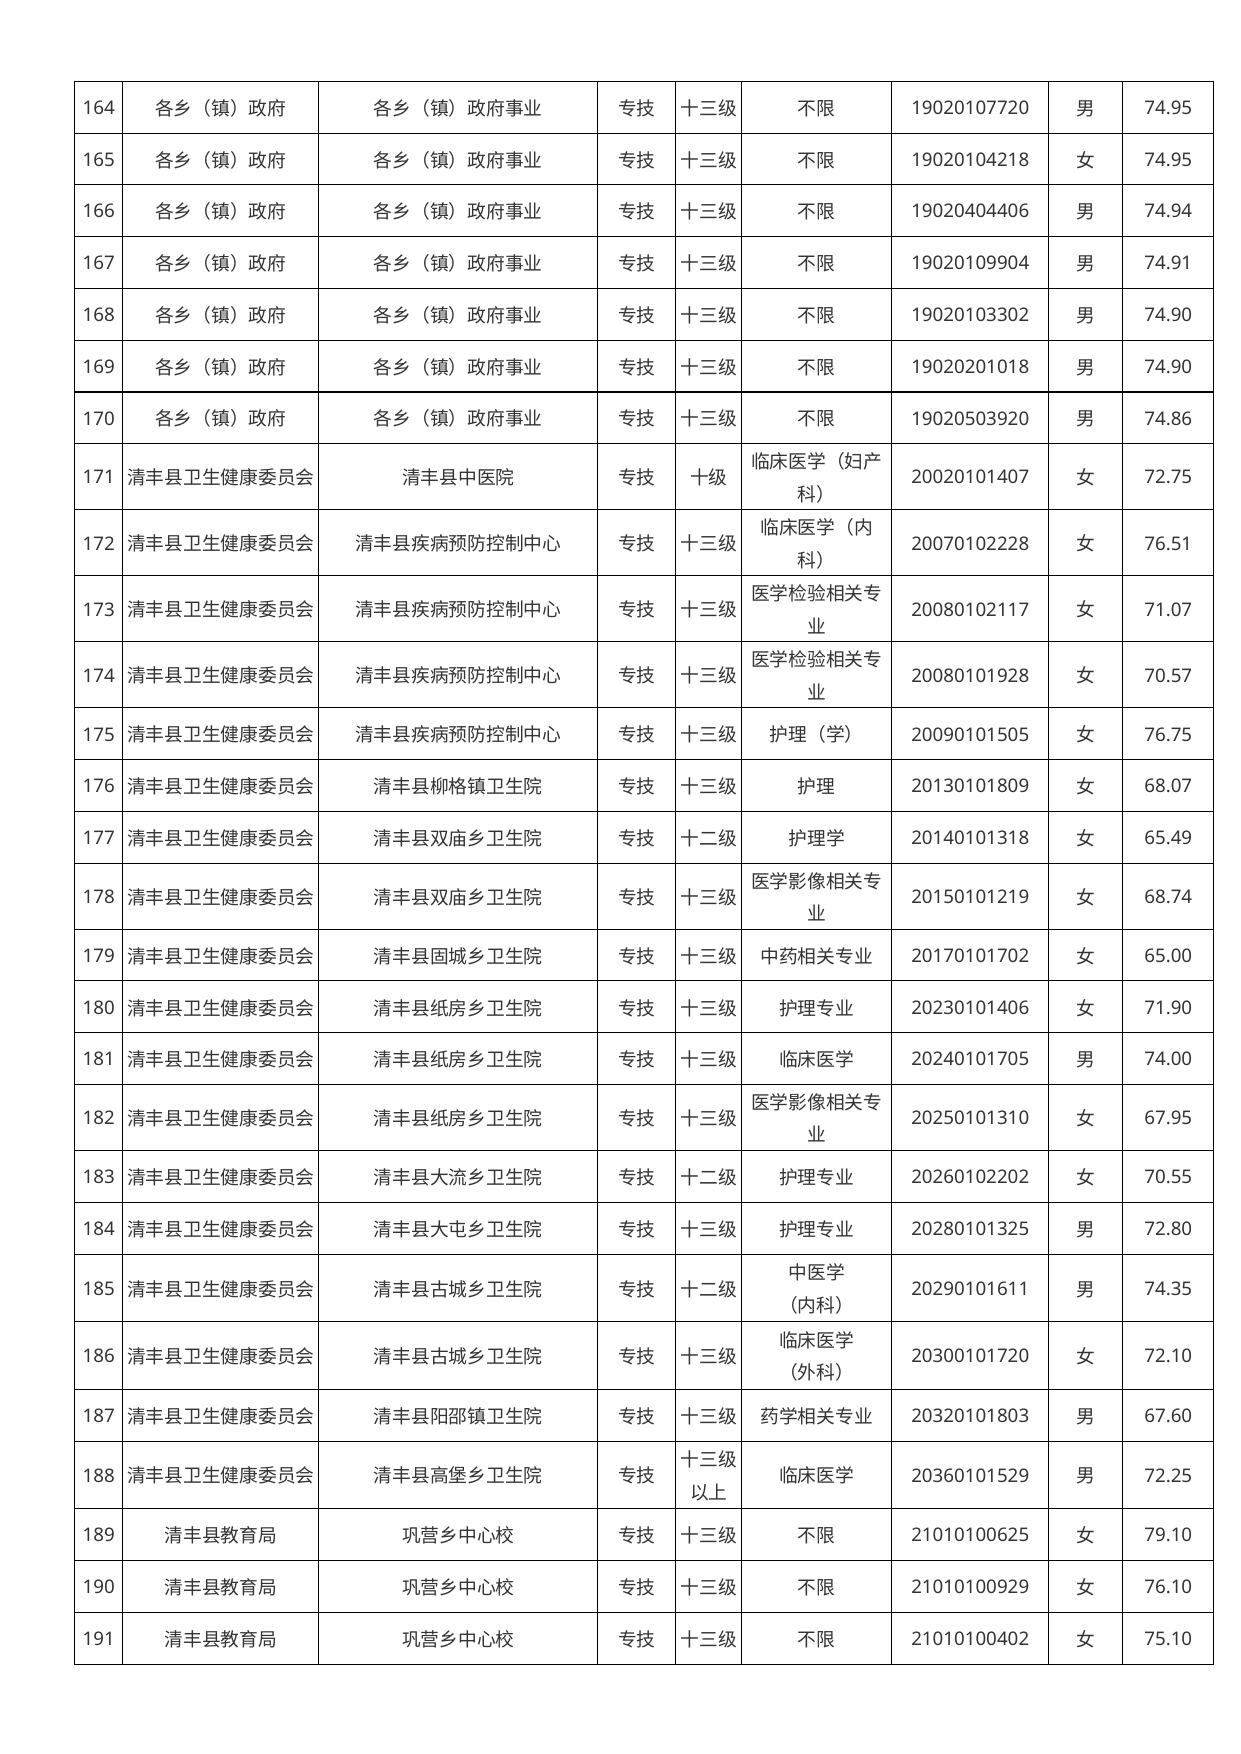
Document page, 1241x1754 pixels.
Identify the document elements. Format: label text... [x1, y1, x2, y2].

table_cell 74.86 [1123, 393, 1213, 443]
table_cell 十级 [676, 444, 741, 509]
table_cell 68.07 [1123, 760, 1213, 811]
table_cell 72.80 [1123, 1203, 1213, 1253]
table_cell 68.74 [1123, 864, 1213, 929]
table_cell 19020104218 [892, 134, 1048, 184]
table_cell 专技 [598, 1390, 675, 1441]
table_cell 各乡（镇）政府 [123, 134, 318, 184]
table_cell 医学影像相关专业 [742, 1085, 891, 1150]
table_cell 清丰县阳邵镇卫生院 [319, 1390, 597, 1441]
table_cell 178 [75, 864, 122, 929]
table_cell 男 [1049, 1390, 1122, 1441]
table_cell 175 [75, 708, 122, 759]
table_cell 各乡（镇）政府 [123, 393, 318, 443]
table_cell 男 [1049, 341, 1122, 391]
table_cell 清丰县卫生健康委员会 [123, 510, 318, 575]
table_cell 护理学 [742, 812, 891, 863]
table_cell 专技 [598, 1151, 675, 1202]
table_cell 21010100402 [892, 1613, 1048, 1663]
table_cell 19020103302 [892, 289, 1048, 339]
table_cell 清丰县高堡乡卫生院 [319, 1442, 597, 1508]
table_cell 清丰县纸房乡卫生院 [319, 1085, 597, 1150]
table_cell 女 [1049, 1561, 1122, 1612]
table_cell 76.75 [1123, 708, 1213, 759]
table_cell 72.75 [1123, 444, 1213, 509]
table_cell 177 [75, 812, 122, 863]
table_cell 专技 [598, 576, 675, 641]
table_cell 十三级 [676, 289, 741, 339]
table_cell 190 [75, 1561, 122, 1612]
table_cell 专技 [598, 393, 675, 443]
table_cell 清丰县古城乡卫生院 [319, 1255, 597, 1321]
table_cell 女 [1049, 930, 1122, 980]
table_cell 临床医学 （外科） [742, 1322, 891, 1389]
table_cell 清丰县卫生健康委员会 [123, 812, 318, 863]
table_cell 十三级 [676, 1561, 741, 1612]
table_cell 20260102202 [892, 1151, 1048, 1202]
table_cell 76.51 [1123, 510, 1213, 575]
table_cell 179 [75, 930, 122, 980]
table_cell 20080101928 [892, 642, 1048, 707]
table_cell 165 [75, 134, 122, 184]
table_cell 十三级 [676, 510, 741, 575]
table_cell 各乡（镇）政府事业 [319, 185, 597, 236]
table_cell 十三级 [676, 185, 741, 236]
table_cell 168 [75, 289, 122, 339]
table_cell 74.95 [1123, 82, 1213, 132]
table_cell 清丰县卫生健康委员会 [123, 576, 318, 641]
table_cell 十三级 [676, 1203, 741, 1253]
table_cell 护理专业 [742, 1151, 891, 1202]
table_cell 巩营乡中心校 [319, 1613, 597, 1663]
table_cell 专技 [598, 341, 675, 391]
table_cell 清丰县大屯乡卫生院 [319, 1203, 597, 1253]
table_cell 清丰县卫生健康委员会 [123, 1322, 318, 1389]
table_cell 十三级 [676, 930, 741, 980]
table_cell 74.95 [1123, 134, 1213, 184]
table_cell 临床医学（妇产科） [742, 444, 891, 509]
table_cell 20300101720 [892, 1322, 1048, 1389]
table_cell 专技 [598, 134, 675, 184]
table_cell 清丰县固城乡卫生院 [319, 930, 597, 980]
table_cell 十三级 [676, 1085, 741, 1150]
table_cell 护理专业 [742, 981, 891, 1032]
table_cell 十三级 [676, 1322, 741, 1389]
table_cell 中医学 （内科） [742, 1255, 891, 1321]
table_cell 清丰县柳格镇卫生院 [319, 760, 597, 811]
table_cell 清丰县卫生健康委员会 [123, 760, 318, 811]
table_cell 72.10 [1123, 1322, 1213, 1389]
table_cell 不限 [742, 82, 891, 132]
table_cell 清丰县卫生健康委员会 [123, 1255, 318, 1321]
table_cell 清丰县卫生健康委员会 [123, 1151, 318, 1202]
table_cell 护理专业 [742, 1203, 891, 1253]
table_cell 十二级 [676, 1255, 741, 1321]
table_cell 专技 [598, 1255, 675, 1321]
table_cell 十三级 [676, 1613, 741, 1663]
table_cell 女 [1049, 981, 1122, 1032]
table_cell 181 [75, 1033, 122, 1084]
table_cell 74.35 [1123, 1255, 1213, 1321]
table_cell 21010100929 [892, 1561, 1048, 1612]
table_cell 74.00 [1123, 1033, 1213, 1084]
table_cell 药学相关专业 [742, 1390, 891, 1441]
table_cell 各乡（镇）政府事业 [319, 237, 597, 288]
table_cell 164 [75, 82, 122, 132]
table_cell 不限 [742, 1613, 891, 1663]
table_cell 专技 [598, 708, 675, 759]
table_cell 清丰县卫生健康委员会 [123, 981, 318, 1032]
table_cell 专技 [598, 289, 675, 339]
table_cell 176 [75, 760, 122, 811]
table_cell 167 [75, 237, 122, 288]
table_cell 清丰县卫生健康委员会 [123, 1033, 318, 1084]
table_cell 中药相关专业 [742, 930, 891, 980]
table_cell 十三级 [676, 708, 741, 759]
table_cell 专技 [598, 82, 675, 132]
table_cell 十三级 [676, 341, 741, 391]
table_cell 十三级 [676, 237, 741, 288]
table_cell 19020107720 [892, 82, 1048, 132]
table_cell 清丰县卫生健康委员会 [123, 444, 318, 509]
table_cell 十三级 [676, 864, 741, 929]
table_cell 71.90 [1123, 981, 1213, 1032]
table_cell 女 [1049, 1613, 1122, 1663]
table_cell 十三级 [676, 1390, 741, 1441]
table_cell 清丰县纸房乡卫生院 [319, 1033, 597, 1084]
table_cell 临床医学 [742, 1442, 891, 1508]
table_cell 女 [1049, 510, 1122, 575]
table_cell 173 [75, 576, 122, 641]
table_cell 清丰县双庙乡卫生院 [319, 812, 597, 863]
table_cell 清丰县疾病预防控制中心 [319, 510, 597, 575]
table_cell 十三级 [676, 1033, 741, 1084]
table_cell 专技 [598, 642, 675, 707]
table_cell 专技 [598, 930, 675, 980]
table_cell 专技 [598, 864, 675, 929]
table_cell 男 [1049, 1033, 1122, 1084]
table_cell 180 [75, 981, 122, 1032]
table_cell 清丰县教育局 [123, 1561, 318, 1612]
table_cell 专技 [598, 1203, 675, 1253]
table_cell 护理 [742, 760, 891, 811]
table_cell 男 [1049, 237, 1122, 288]
table_cell 172 [75, 510, 122, 575]
table_cell 男 [1049, 1203, 1122, 1253]
table_cell 183 [75, 1151, 122, 1202]
table_cell 男 [1049, 185, 1122, 236]
table_cell 专技 [598, 1613, 675, 1663]
table_cell 护理（学） [742, 708, 891, 759]
table_cell 专技 [598, 1033, 675, 1084]
table_cell 20240101705 [892, 1033, 1048, 1084]
table_cell 191 [75, 1613, 122, 1663]
table_cell 清丰县双庙乡卫生院 [319, 864, 597, 929]
table_cell 清丰县教育局 [123, 1613, 318, 1663]
table_cell 临床医学（内科） [742, 510, 891, 575]
table_cell 188 [75, 1442, 122, 1508]
table_cell 医学影像相关专业 [742, 864, 891, 929]
table_cell 各乡（镇）政府 [123, 185, 318, 236]
table_cell 67.60 [1123, 1390, 1213, 1441]
table_cell 十二级 [676, 812, 741, 863]
table_cell 专技 [598, 510, 675, 575]
table_cell 清丰县卫生健康委员会 [123, 708, 318, 759]
table_cell 171 [75, 444, 122, 509]
table_cell 清丰县疾病预防控制中心 [319, 708, 597, 759]
table_cell 十三级 [676, 642, 741, 707]
table_cell 19020109904 [892, 237, 1048, 288]
table_cell 各乡（镇）政府事业 [319, 82, 597, 132]
table_cell 女 [1049, 1322, 1122, 1389]
table_cell 女 [1049, 864, 1122, 929]
table_cell 十三级以上 [676, 1442, 741, 1508]
table_cell 20080102117 [892, 576, 1048, 641]
table_cell 65.00 [1123, 930, 1213, 980]
table_cell 20150101219 [892, 864, 1048, 929]
table_cell 189 [75, 1509, 122, 1560]
table_cell 20130101809 [892, 760, 1048, 811]
table_cell 专技 [598, 1322, 675, 1389]
table_cell 清丰县卫生健康委员会 [123, 1085, 318, 1150]
table_cell 不限 [742, 393, 891, 443]
table_cell 65.49 [1123, 812, 1213, 863]
table_cell 各乡（镇）政府事业 [319, 134, 597, 184]
table_cell 20140101318 [892, 812, 1048, 863]
table_cell 19020201018 [892, 341, 1048, 391]
table_cell 174 [75, 642, 122, 707]
table_cell 74.94 [1123, 185, 1213, 236]
table_cell 医学检验相关专业 [742, 576, 891, 641]
table_cell 清丰县中医院 [319, 444, 597, 509]
table_cell 20280101325 [892, 1203, 1048, 1253]
table_cell 女 [1049, 642, 1122, 707]
table_cell 79.10 [1123, 1509, 1213, 1560]
table_cell 清丰县卫生健康委员会 [123, 1390, 318, 1441]
table_cell 女 [1049, 812, 1122, 863]
table_cell 清丰县卫生健康委员会 [123, 1203, 318, 1253]
table_cell 女 [1049, 576, 1122, 641]
table_cell 19020404406 [892, 185, 1048, 236]
table_cell 女 [1049, 760, 1122, 811]
table_cell 187 [75, 1390, 122, 1441]
table_cell 清丰县卫生健康委员会 [123, 1442, 318, 1508]
table_cell 专技 [598, 185, 675, 236]
table_cell 女 [1049, 708, 1122, 759]
table_cell 女 [1049, 134, 1122, 184]
table_cell 十三级 [676, 1509, 741, 1560]
table_cell 专技 [598, 444, 675, 509]
table_cell 各乡（镇）政府事业 [319, 289, 597, 339]
table_cell 女 [1049, 1085, 1122, 1150]
table_cell 75.10 [1123, 1613, 1213, 1663]
table_cell 不限 [742, 237, 891, 288]
table_cell 清丰县纸房乡卫生院 [319, 981, 597, 1032]
table_cell 十三级 [676, 576, 741, 641]
table_cell 74.90 [1123, 289, 1213, 339]
table_cell 男 [1049, 1442, 1122, 1508]
table_cell 十三级 [676, 760, 741, 811]
table_cell 各乡（镇）政府 [123, 82, 318, 132]
table_cell 巩营乡中心校 [319, 1509, 597, 1560]
table_cell 各乡（镇）政府事业 [319, 341, 597, 391]
table_cell 不限 [742, 185, 891, 236]
table_cell 专技 [598, 1509, 675, 1560]
table_cell 20250101310 [892, 1085, 1048, 1150]
table_cell 巩营乡中心校 [319, 1561, 597, 1612]
table_cell 不限 [742, 289, 891, 339]
table_cell 170 [75, 393, 122, 443]
table_cell 专技 [598, 237, 675, 288]
table_cell 182 [75, 1085, 122, 1150]
table_cell 清丰县大流乡卫生院 [319, 1151, 597, 1202]
table_cell 72.25 [1123, 1442, 1213, 1508]
table_cell 十三级 [676, 393, 741, 443]
table_cell 169 [75, 341, 122, 391]
table_cell 十三级 [676, 82, 741, 132]
table_cell 各乡（镇）政府 [123, 341, 318, 391]
table_cell 186 [75, 1322, 122, 1389]
table_cell 男 [1049, 82, 1122, 132]
table_cell 专技 [598, 1561, 675, 1612]
table_cell 医学检验相关专业 [742, 642, 891, 707]
table_cell 20320101803 [892, 1390, 1048, 1441]
table_cell 女 [1049, 444, 1122, 509]
table_cell 20170101702 [892, 930, 1048, 980]
table_cell 166 [75, 185, 122, 236]
table_cell 不限 [742, 1561, 891, 1612]
table_cell 71.07 [1123, 576, 1213, 641]
table_cell 各乡（镇）政府事业 [319, 393, 597, 443]
table_cell 女 [1049, 1151, 1122, 1202]
table_cell 不限 [742, 134, 891, 184]
table_cell 专技 [598, 981, 675, 1032]
table_cell 67.95 [1123, 1085, 1213, 1150]
table_cell 19020503920 [892, 393, 1048, 443]
table_cell 70.55 [1123, 1151, 1213, 1202]
table_cell 不限 [742, 341, 891, 391]
table_cell 76.10 [1123, 1561, 1213, 1612]
table_cell 清丰县疾病预防控制中心 [319, 642, 597, 707]
table_cell 清丰县卫生健康委员会 [123, 864, 318, 929]
table_cell 临床医学 [742, 1033, 891, 1084]
table_cell 185 [75, 1255, 122, 1321]
table_cell 20360101529 [892, 1442, 1048, 1508]
table_cell 70.57 [1123, 642, 1213, 707]
table_cell 20090101505 [892, 708, 1048, 759]
table_cell 专技 [598, 1085, 675, 1150]
table_cell 20230101406 [892, 981, 1048, 1032]
table_cell 清丰县疾病预防控制中心 [319, 576, 597, 641]
table_cell 各乡（镇）政府 [123, 237, 318, 288]
table_cell 20020101407 [892, 444, 1048, 509]
table_cell 十二级 [676, 1151, 741, 1202]
table_cell 男 [1049, 289, 1122, 339]
table_cell 184 [75, 1203, 122, 1253]
table_cell 专技 [598, 1442, 675, 1508]
table_cell 男 [1049, 1255, 1122, 1321]
table_cell 专技 [598, 812, 675, 863]
table_cell 21010100625 [892, 1509, 1048, 1560]
table_cell 清丰县古城乡卫生院 [319, 1322, 597, 1389]
table_cell 20070102228 [892, 510, 1048, 575]
table_cell 十三级 [676, 134, 741, 184]
table_cell 十三级 [676, 981, 741, 1032]
table_cell 女 [1049, 1509, 1122, 1560]
table_cell 清丰县卫生健康委员会 [123, 930, 318, 980]
table_cell 不限 [742, 1509, 891, 1560]
table_cell 20290101611 [892, 1255, 1048, 1321]
table_cell 清丰县卫生健康委员会 [123, 642, 318, 707]
table_cell 男 [1049, 393, 1122, 443]
table_cell 各乡（镇）政府 [123, 289, 318, 339]
table_cell 清丰县教育局 [123, 1509, 318, 1560]
table_cell 专技 [598, 760, 675, 811]
table_cell 74.91 [1123, 237, 1213, 288]
table_cell 74.90 [1123, 341, 1213, 391]
